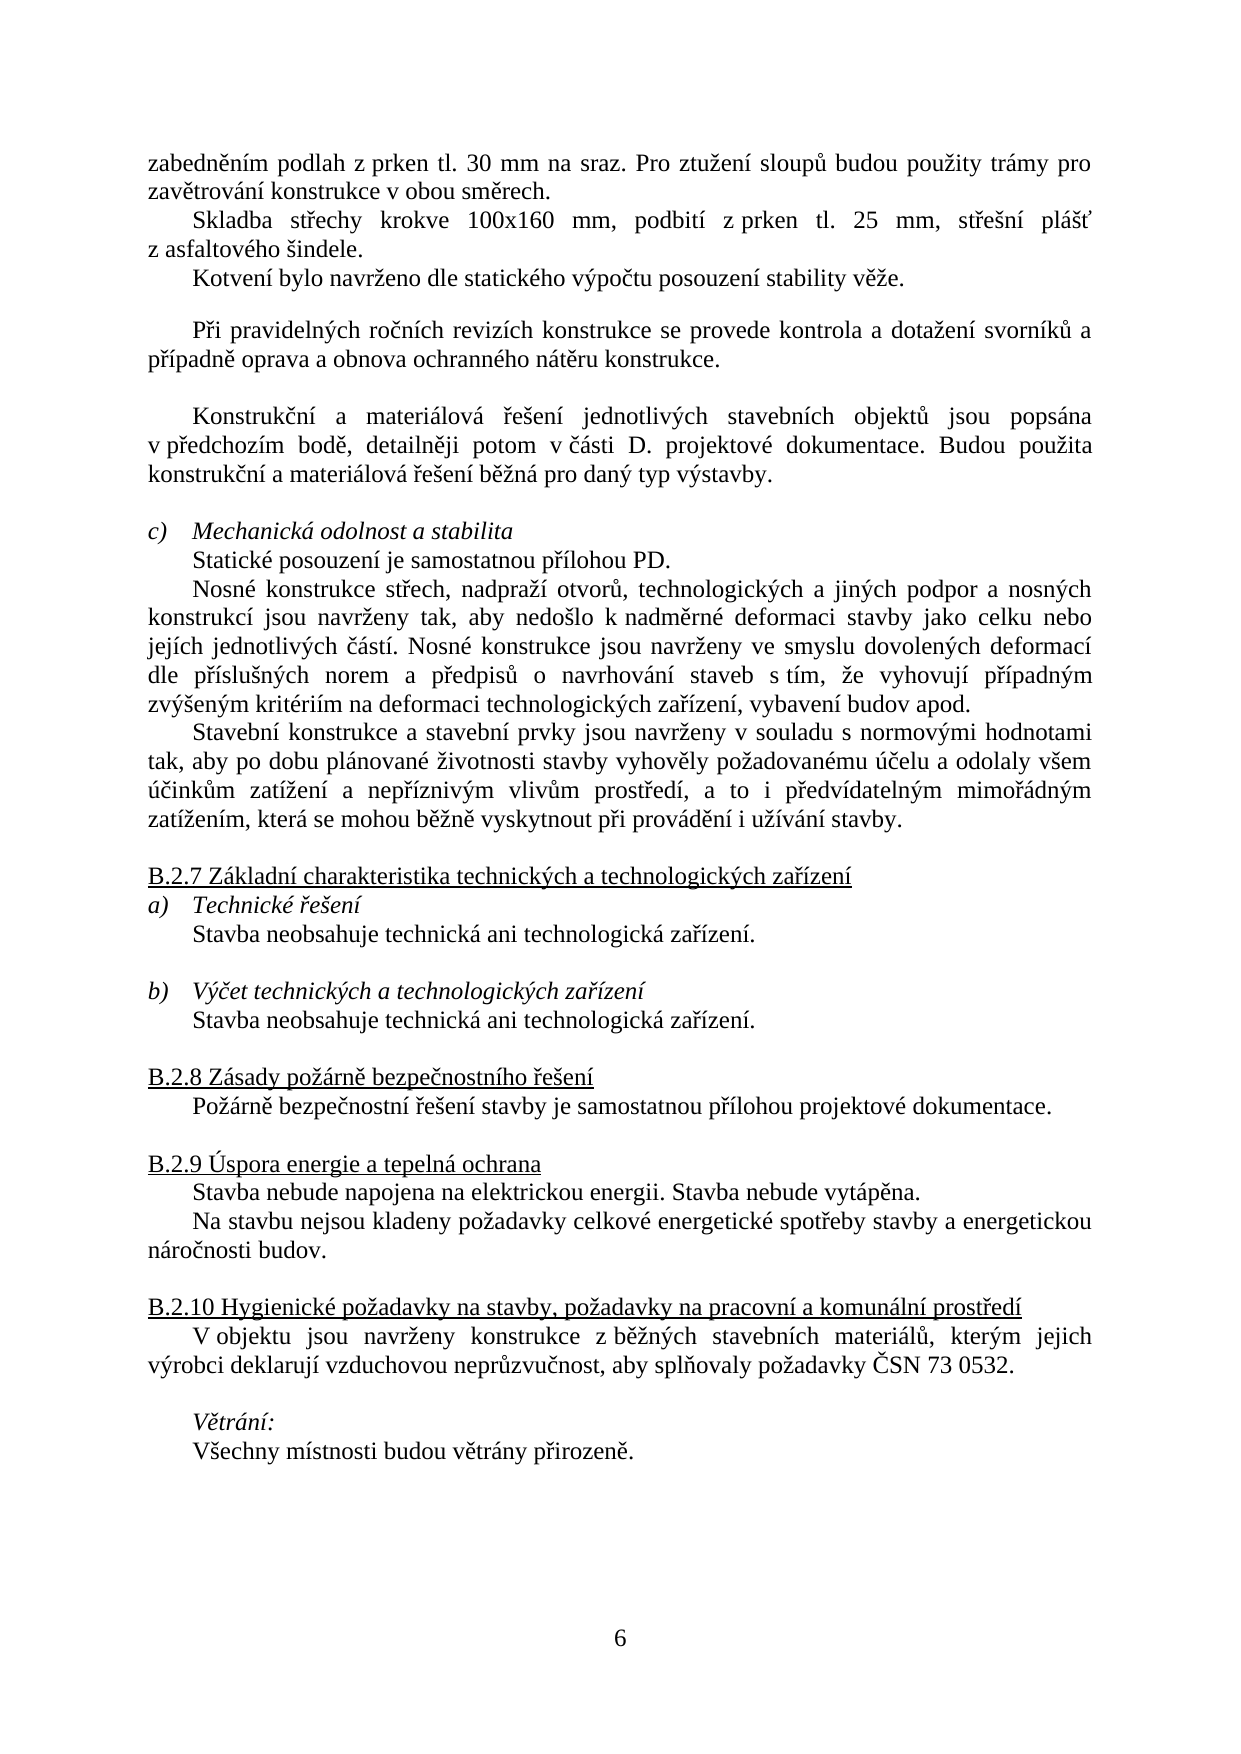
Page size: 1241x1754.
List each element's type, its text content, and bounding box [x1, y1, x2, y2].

text Větrání: [148, 1407, 1093, 1436]
list Technické řešení [148, 890, 1093, 919]
text Stavba neobsahuje technická ani technologická zařízení. [148, 1005, 1093, 1034]
text B.2.9 Úspora energie a tepelná ochrana [148, 1149, 1093, 1177]
text Nosné konstrukce střech, nadpraží otvorů, technologických a jiných podpor a nosných konstrukcí jsou navrženy tak, aby nedošlo k nadměrné deformaci stavby jako celku nebo jejích jednotlivých částí. Nosné konstrukce jsou navrženy ve smyslu dovolených deformací dle příslušných norem a předpisů o navrhování staveb s tím, že vyhovují případným zvýšeným kritériím na deformaci technologických zařízení, vybavení budov apod. [148, 574, 1093, 717]
text B.2.8 Zásady požárně bezpečnostního řešení [148, 1062, 1093, 1091]
text V objektu jsou navrženy konstrukce z běžných stavebních materiálů, kterým jejich výrobci deklarují vzduchovou neprůzvučnost, aby splňovaly požadavky ČSN 73 0532. [148, 1321, 1093, 1379]
text Na stavbu nejsou kladeny požadavky celkové energetické spotřeby stavby a energetickou náročnosti budov. [148, 1206, 1093, 1264]
text Při pravidelných ročních revizích konstrukce se provede kontrola a dotažení svorníků a případně oprava a obnova ochranného nátěru konstrukce. [148, 315, 1093, 372]
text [148, 148, 1093, 205]
text Stavba nebude napojena na elektrickou energii. Stavba nebude vytápěna. [148, 1177, 1093, 1206]
text Požárně bezpečnostní řešení stavby je samostatnou přílohou projektové dokumentace. [148, 1091, 1093, 1120]
text Stavba neobsahuje technická ani technologická zařízení. [148, 919, 1093, 947]
text B.2.7 Základní charakteristika technických a technologických zařízení [148, 861, 1093, 890]
text Všechny místnosti budou větrány přirozeně. [148, 1436, 1093, 1465]
text B.2.10 Hygienické požadavky na stavby, požadavky na pracovní a komunální prostředí [148, 1292, 1093, 1321]
text Skladba střechy krokve 100x160 mm, podbití z prken tl. 25 mm, střešní plášť z asfaltového šindele. [148, 205, 1093, 263]
list Výčet technických a technologických zařízení [148, 976, 1093, 1005]
list Mechanická odolnost a stabilita [148, 516, 1093, 545]
text Statické posouzení je samostatnou přílohou PD. [148, 545, 1093, 574]
text Stavební konstrukce a stavební prvky jsou navrženy v souladu s normovými hodnotami tak, aby po dobu plánované životnosti stavby vyhověly požadovanému účelu a odolaly všem účinkům zatížení a nepříznivým vlivům prostředí, a to i předvídatelným mimořádným zatížením, která se mohou běžně vyskytnout při provádění i užívání stavby. [148, 717, 1093, 832]
text Konstrukční a materiálová řešení jednotlivých stavebních objektů jsou popsána v předchozím bodě, detailněji potom v části D. projektové dokumentace. Budou použita konstrukční a materiálová řešení běžná pro daný typ výstavby. [148, 401, 1093, 487]
text Kotvení bylo navrženo dle statického výpočtu posouzení stability věže. [148, 263, 1093, 291]
